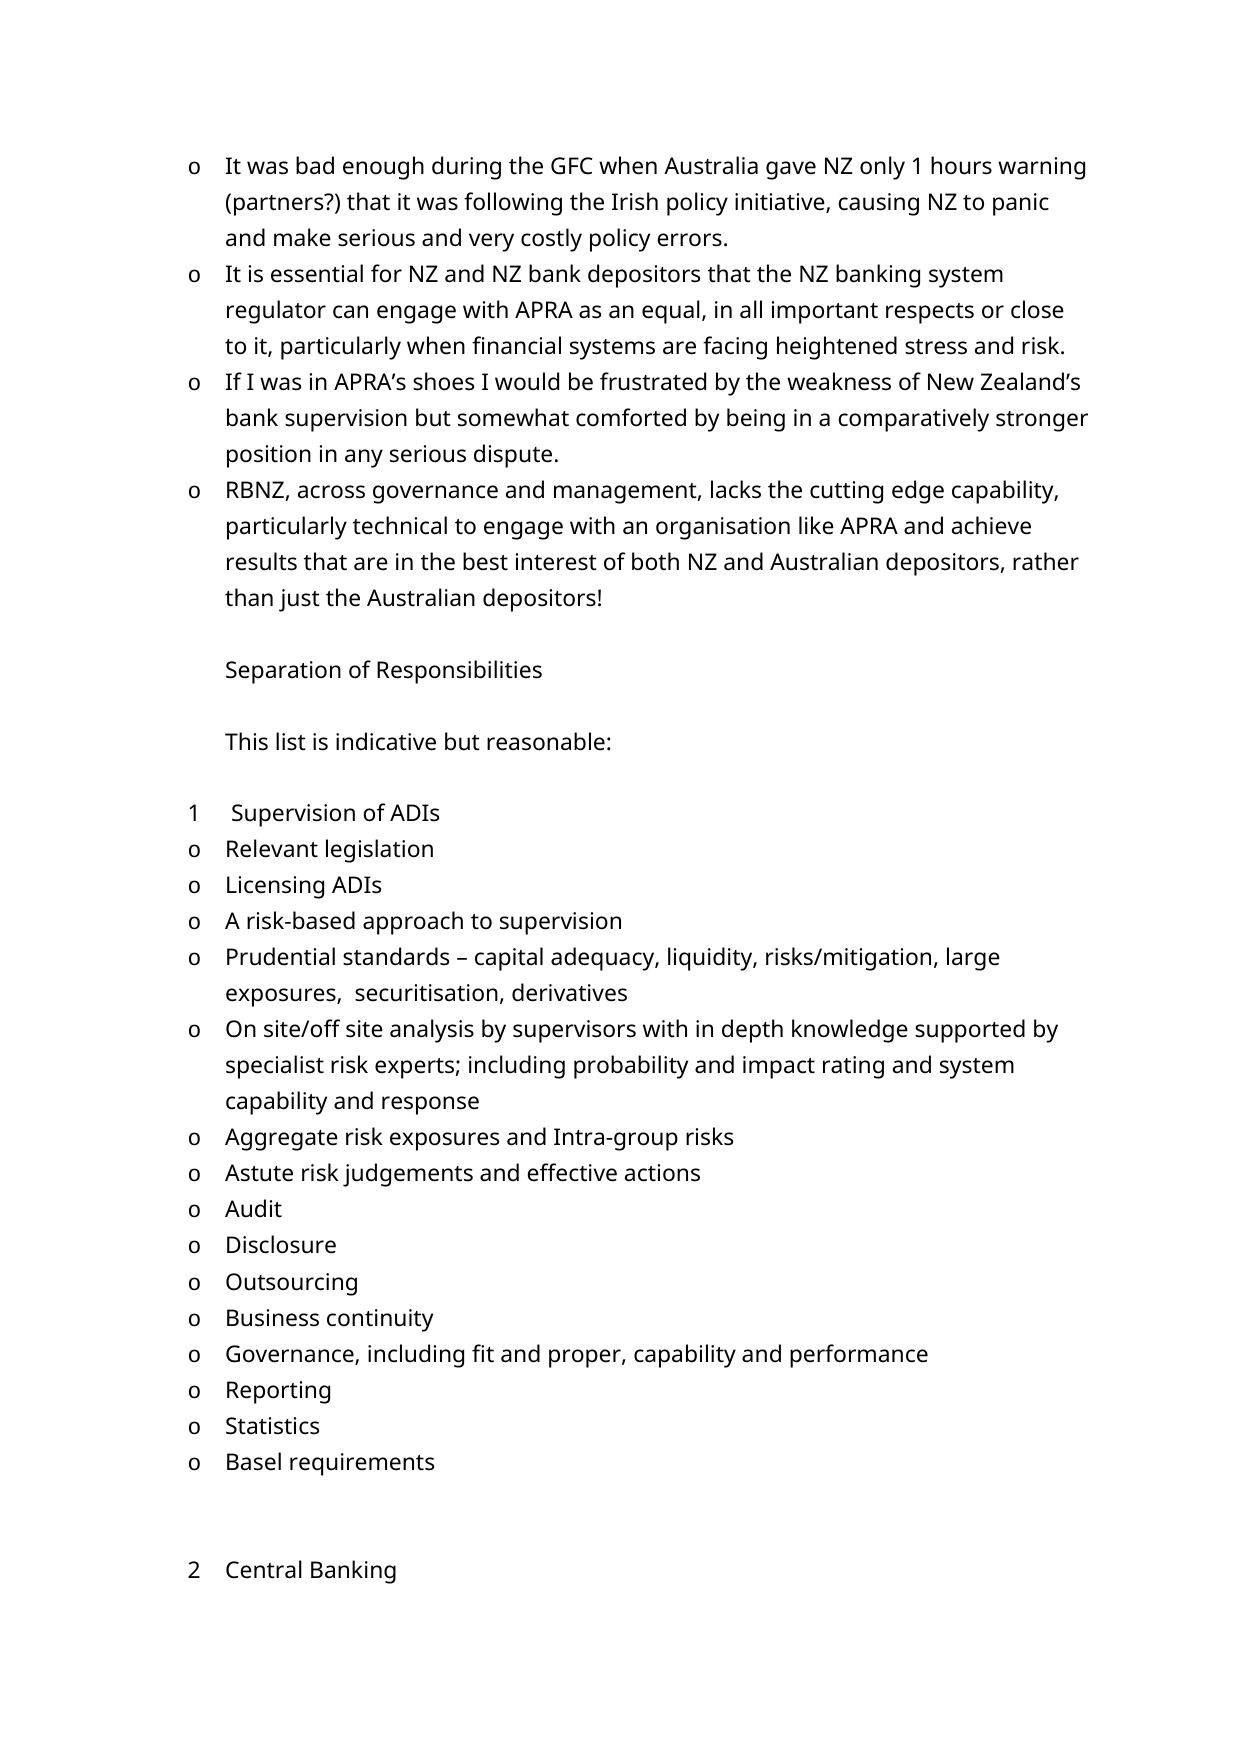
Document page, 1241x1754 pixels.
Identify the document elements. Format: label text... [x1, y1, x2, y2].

list Business continuity [187, 1301, 1090, 1333]
list Relevant legislation [187, 833, 1090, 864]
list It was bad enough during the GFC when Australia gave NZ only 1 hours warning (partners?) that it was following the Irish policy initiative, causing NZ to panic and make serious and very costly policy errors. [187, 150, 1090, 253]
list Disclosure [187, 1229, 1090, 1261]
list Governance, including fit and proper, capability and performance [187, 1337, 1090, 1369]
list Aggregate risk exposures and Intra-group risks [187, 1121, 1090, 1153]
list RBNZ, across governance and management, lacks the cutting edge capability, particularly technical to engage with an organisation like APRA and achieve results that are in the best interest of both NZ and Australian depositors, rather than just the Australian depositors! [187, 474, 1090, 613]
list Astute risk judgements and effective actions [187, 1157, 1090, 1189]
list Separation of Responsibilities [225, 653, 1090, 685]
list Supervision of ADIs [187, 797, 1090, 828]
list Reporting [187, 1373, 1090, 1405]
list Licensing ADIs [187, 869, 1090, 901]
list Basel requirements [187, 1446, 1090, 1477]
list Prudential standards – capital adequacy, liquidity, risks/mitigation, large exposures, securitisation, derivatives [187, 941, 1090, 1009]
list Audit [187, 1193, 1090, 1225]
list Outsourcing [187, 1265, 1090, 1297]
list A risk-based approach to supervision [187, 905, 1090, 937]
list On site/off site analysis by supervisors with in depth knowledge supported by specialist risk experts; including probability and impact rating and system capability and response [187, 1013, 1090, 1117]
list Statistics [187, 1409, 1090, 1441]
list It is essential for NZ and NZ bank depositors that the NZ banking system regulator can engage with APRA as an equal, in all important respects or close to it, particularly when financial systems are facing heightened stress and risk. [187, 258, 1090, 361]
list If I was in APRA’s shoes I would be frustrated by the weakness of New Zealand’s bank supervision but somewhat comforted by being in a comparatively stronger position in any serious dispute. [187, 366, 1090, 469]
list Central Banking [187, 1553, 1090, 1585]
list This list is indicative but reasonable: [225, 725, 1090, 757]
